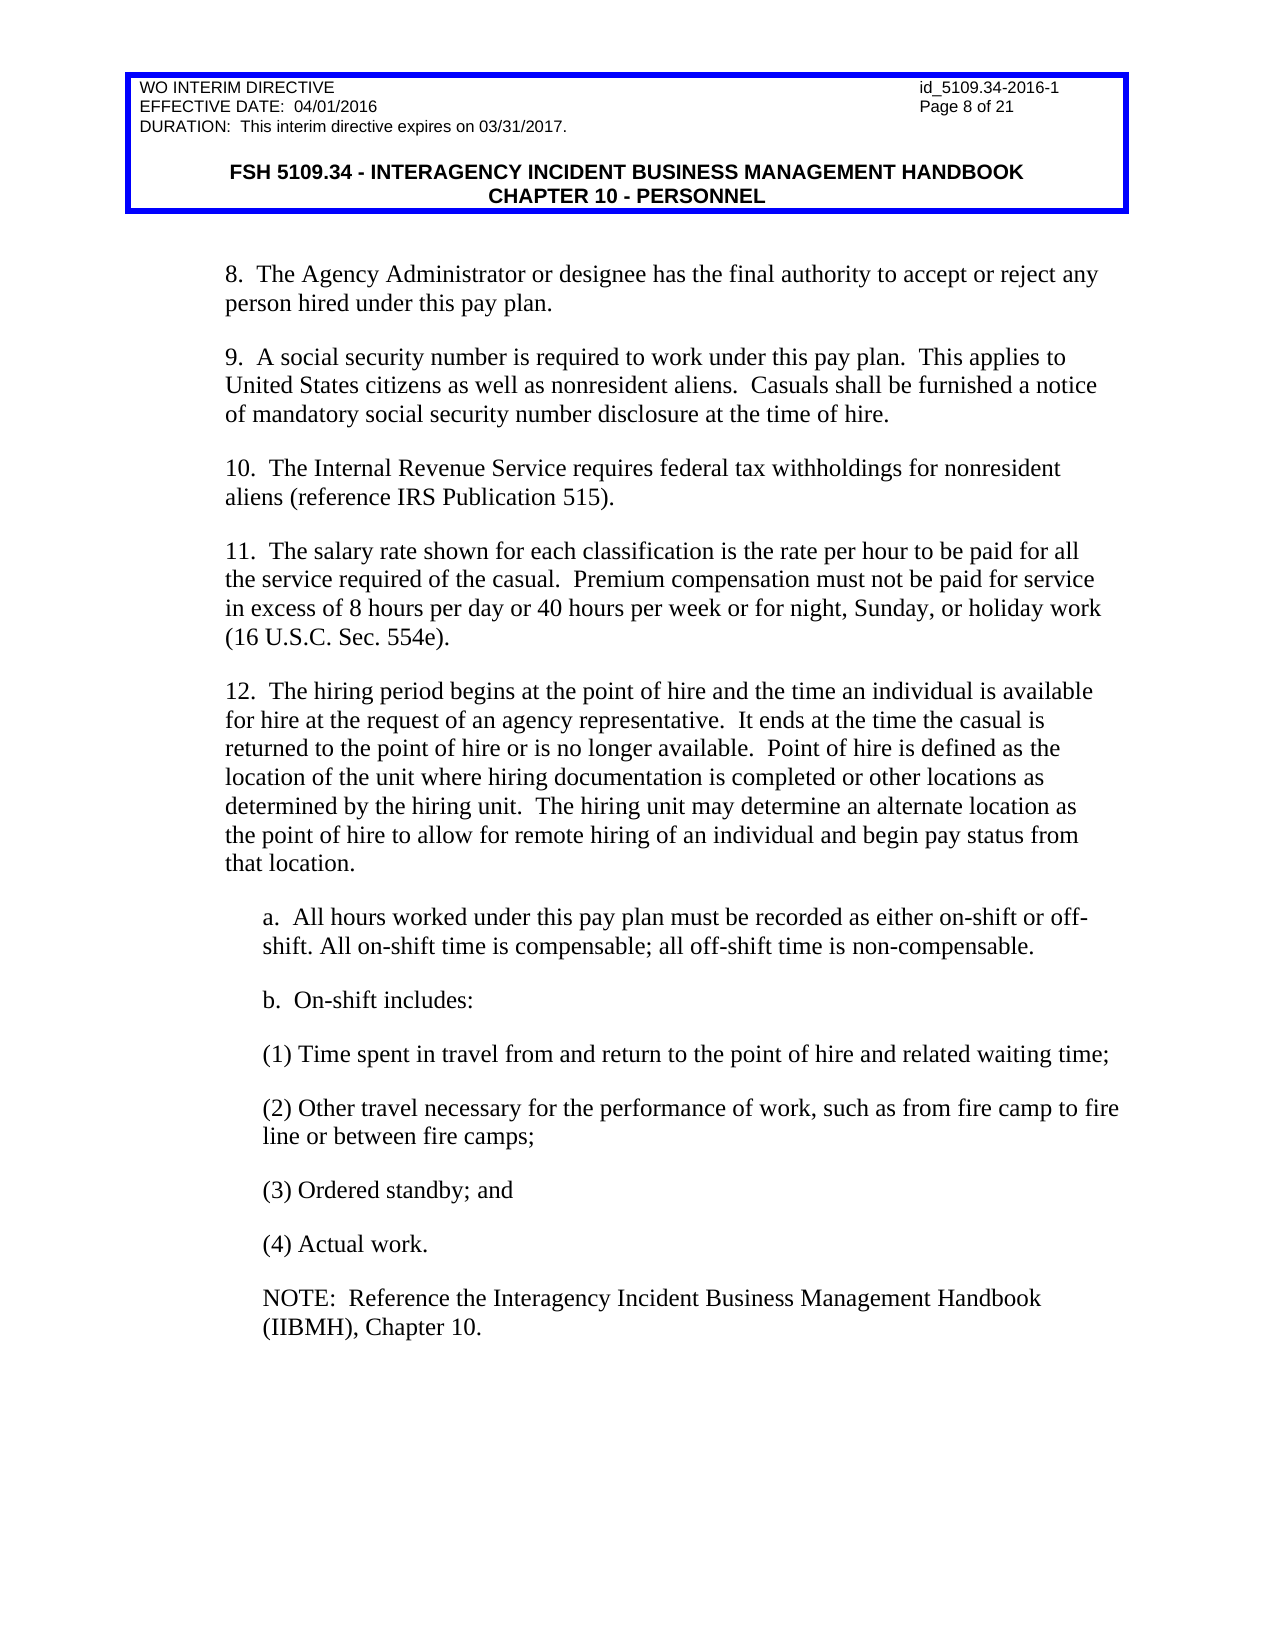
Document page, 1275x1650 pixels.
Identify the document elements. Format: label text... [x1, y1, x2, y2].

text NOTE: Reference the Interagency Incident Business Management Handbook (IIBMH), Chapter 10. [262, 1283, 1119, 1340]
list Actual work. [262, 1229, 1094, 1258]
list Other travel necessary for the performance of work, such as from fire camp to fire line or between fire camps; [262, 1093, 1119, 1150]
text (16 U.S.C. Sec. 554e). [225, 622, 1001, 651]
list All hours worked under this pay plan must be recorded as either on-shift or off- shift. All on-shift time is compensable; all off-shift time is non-compensable. [262, 902, 1088, 960]
list The Agency Administrator or designee has the final authority to accept or reject any person hired under this pay plan. [225, 259, 1099, 317]
list The hiring period begins at the point of hire and the time an individual is available for hire at the request of an agency representative. It ends at the time the casual is returned to the point of hire or is no longer available. Point of hire is defined as the location of the unit where hiring documentation is completed or other locations as determined by the hiring unit. The hiring unit may determine an alternate location as the point of hire to allow for remote hiring of an individual and begin pay status from that location. [225, 676, 1111, 877]
list On-shift includes: [262, 985, 1094, 1014]
list The Internal Revenue Service requires federal tax withholdings for nonresident aliens (reference IRS Publication 515). [225, 453, 1061, 511]
list Time spent in travel from and return to the point of hire and related waiting time; [262, 1039, 1111, 1067]
list The salary rate shown for each classification is the rate per hour to be paid for all the service required of the casual. Premium compensation must not be paid for service in excess of 8 hours per day or 40 hours per week or for night, Sunday, or holiday work [225, 536, 1116, 622]
list Ordered standby; and [262, 1175, 1094, 1204]
list A social security number is required to work under this pay plan. This applies to United States citizens as well as nonresident aliens. Casuals shall be furnished a notice of mandatory social security number disclosure at the time of hire. [225, 342, 1119, 428]
